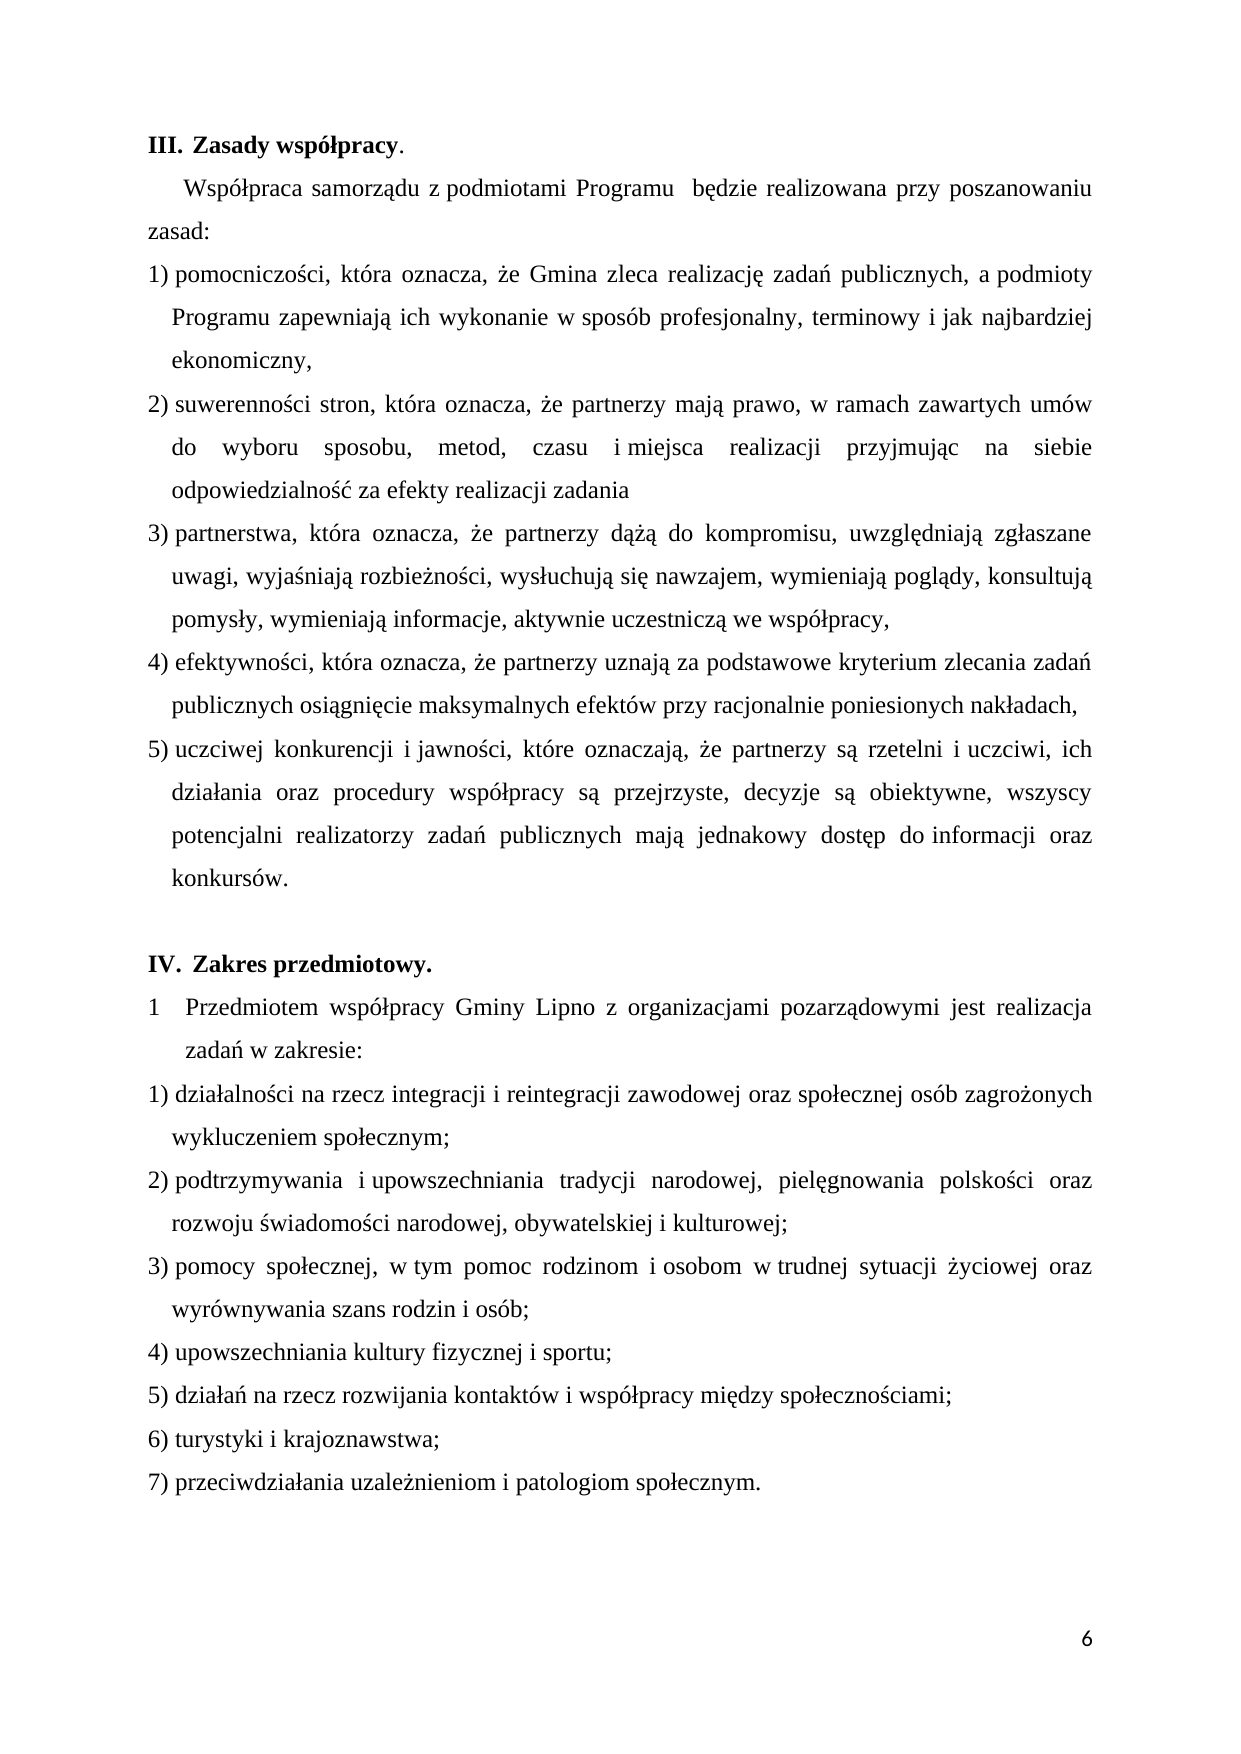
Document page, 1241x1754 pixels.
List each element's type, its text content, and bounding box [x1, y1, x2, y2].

text 3) pomocy społecznej, w tym pomoc rodzinom i osobom w trudnej sytuacji życiowej oraz wyrównywania szans rodzin i osób; [148, 1251, 1092, 1323]
text 4) efektywności, która oznacza, że partnerzy uznają za podstawowe kryterium zlecania zadań publicznych osiągnięcie maksymalnych efektów przy racjonalnie poniesionych nakładach, [148, 647, 1092, 719]
text 3) partnerstwa, która oznacza, że partnerzy dążą do kompromisu, uwzględniają zgłaszane uwagi, wyjaśniają rozbieżności, wysłuchują się nawzajem, wymieniają poglądy, konsultują pomysły, wymieniają informacje, aktywnie uczestniczą we współpracy, [148, 518, 1092, 633]
list Zakres przedmiotowy. [148, 949, 1092, 978]
text 5) działań na rzecz rozwijania kontaktów i współpracy między społecznościami; [148, 1381, 1092, 1409]
list Przedmiotem współpracy Gminy Lipno z organizacjami pozarządowymi jest realizacja zadań w zakresie: [148, 992, 1092, 1064]
text 2) suwerenności stron, która oznacza, że partnerzy mają prawo, w ramach zawartych umów do wyboru sposobu, metod, czasu i miejsca realizacji przyjmując na siebie odpowiedzialność za efekty realizacji zadania [148, 389, 1092, 504]
text 6) turystyki i krajoznawstwa; [148, 1424, 1092, 1452]
list Zasady współpracy. [148, 130, 1092, 159]
text Współpraca samorządu z podmiotami Programu będzie realizowana przy poszanowaniu zasad: [148, 173, 1092, 245]
text 5) uczciwej konkurencji i jawności, które oznaczają, że partnerzy są rzetelni i uczciwi, ich działania oraz procedury współpracy są przejrzyste, decyzje są obiektywne, wszyscy potencjalni realizatorzy zadań publicznych mają jednakowy dostęp do informacji oraz konkursów. [148, 734, 1092, 892]
text 2) podtrzymywania i upowszechniania tradycji narodowej, pielęgnowania polskości oraz rozwoju świadomości narodowej, obywatelskiej i kulturowej; [148, 1165, 1092, 1237]
text 1) pomocniczości, która oznacza, że Gmina zleca realizację zadań publicznych, a podmioty Programu zapewniają ich wykonanie w sposób profesjonalny, terminowy i jak najbardziej ekonomiczny, [148, 259, 1092, 374]
text 7) przeciwdziałania uzależnieniom i patologiom społecznym. [148, 1467, 1092, 1496]
text 4) upowszechniania kultury fizycznej i sportu; [148, 1337, 1092, 1366]
text 1) działalności na rzecz integracji i reintegracji zawodowej oraz społecznej osób zagrożonych wykluczeniem społecznym; [148, 1079, 1092, 1151]
